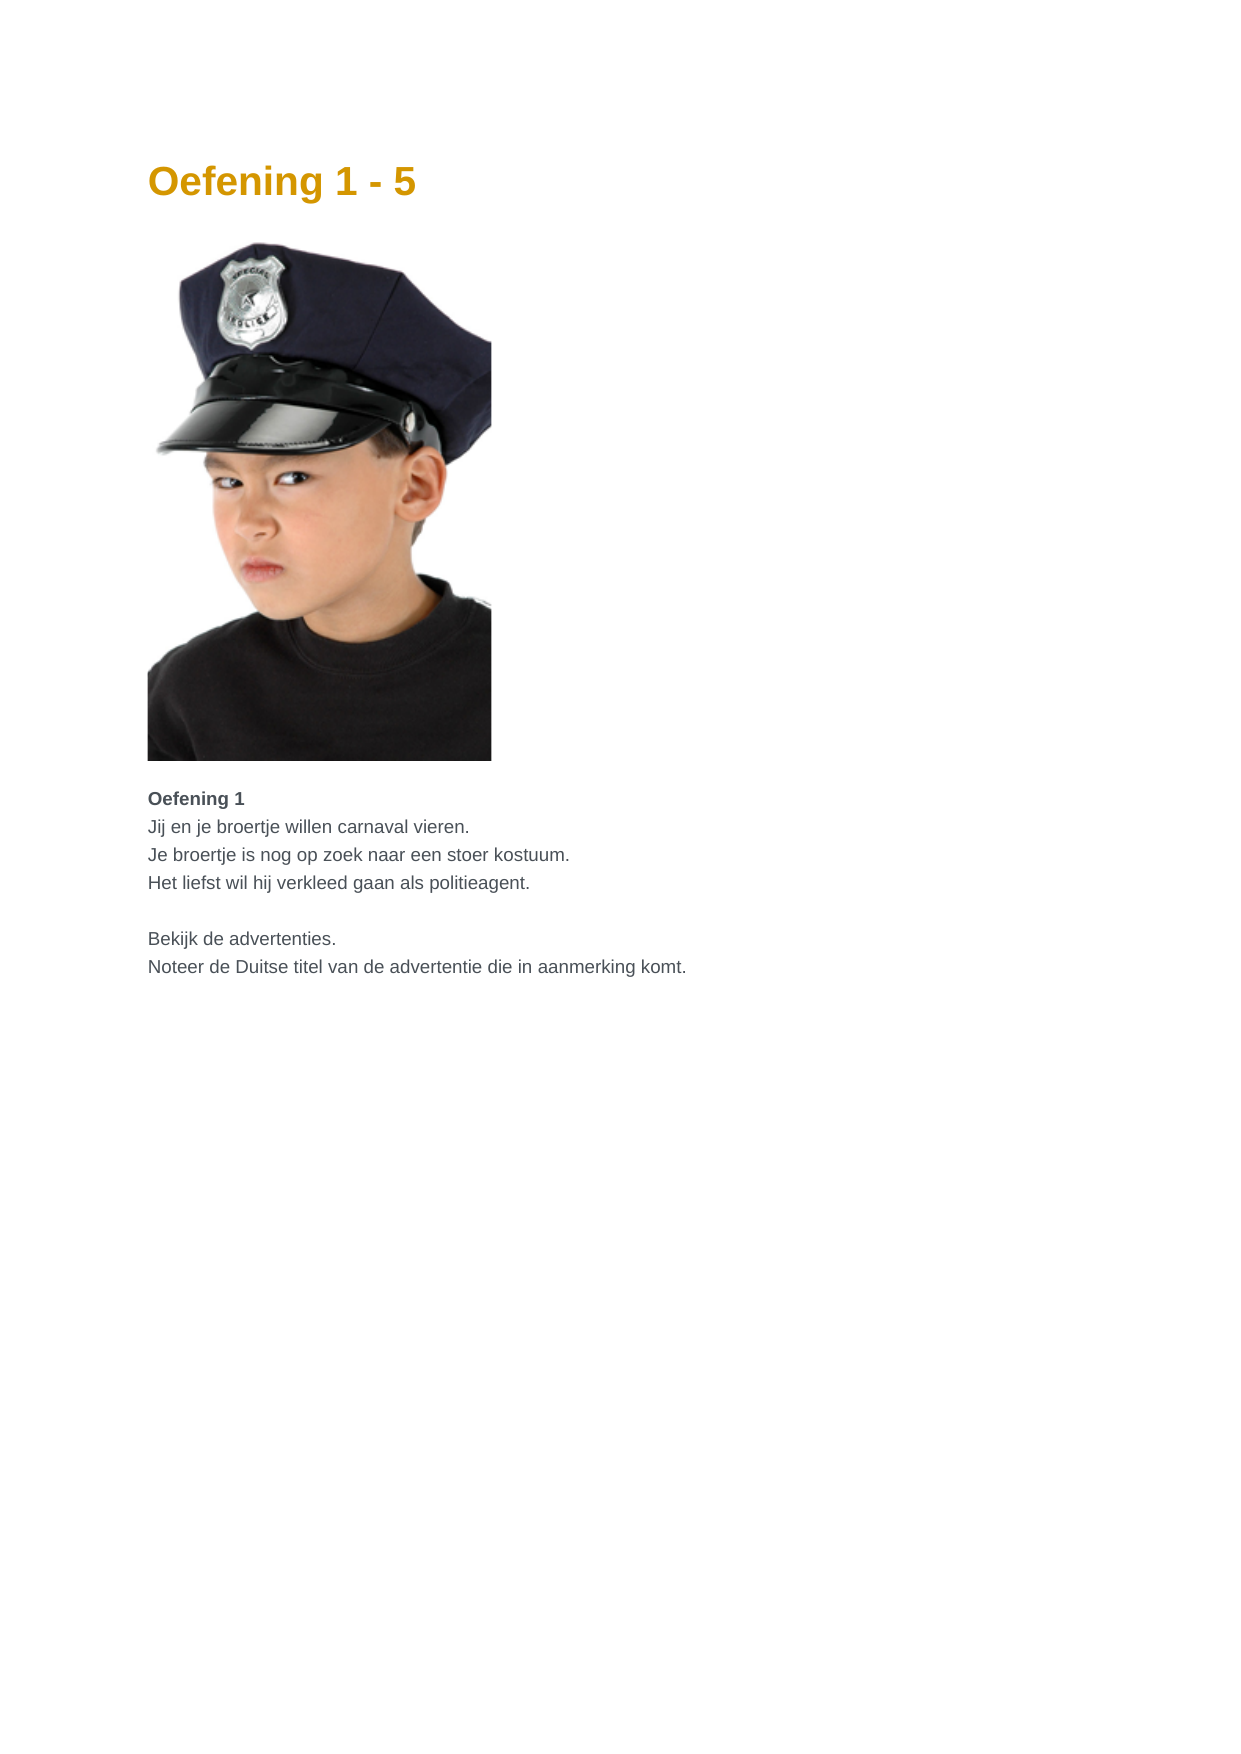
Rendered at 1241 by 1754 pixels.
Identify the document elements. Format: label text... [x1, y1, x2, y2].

text Oefening 1 Jij en je broertje willen carnaval vieren. Je broertje is nog op zoek naar een stoer kostuum. Het liefst wil hij verkleed gaan als politieagent. Bekijk de advertenties. Noteer de Duitse titel van de advertentie die in aanmerking komt. [148, 781, 1093, 978]
picture [147, 235, 492, 761]
text Oefening 1 - 5 [148, 148, 1093, 204]
